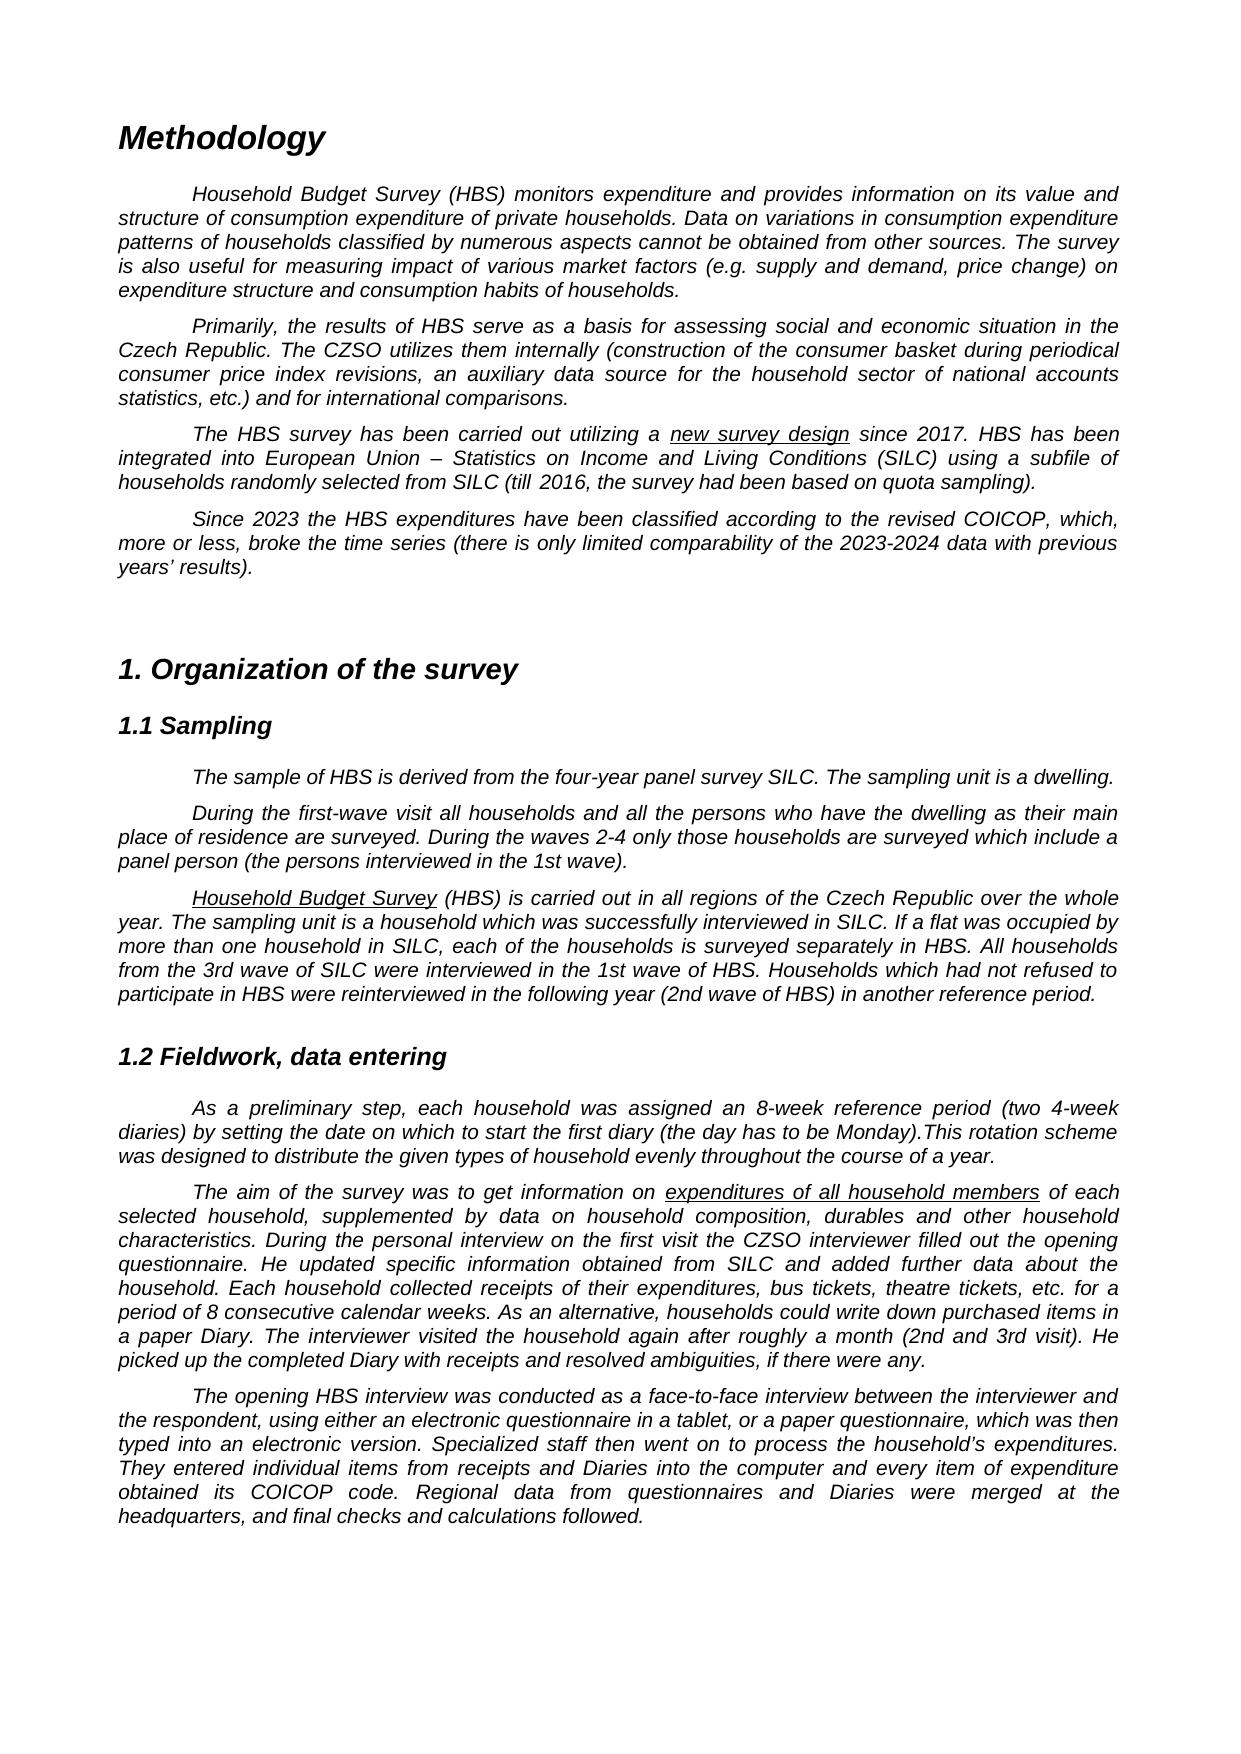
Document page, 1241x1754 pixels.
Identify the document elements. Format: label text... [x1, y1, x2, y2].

text Household Budget Survey (HBS) monitors expenditure and provides information on its value and structure of consumption expenditure of private households. Data on variations in consumption expenditure patterns of households classified by numerous aspects cannot be obtained from other sources. The survey is also useful for measuring impact of various market factors (e.g. supply and demand, price change) on expenditure structure and consumption habits of households. [118, 182, 1122, 301]
text Primarily, the results of HBS serve as a basis for assessing social and economic situation in the Czech Republic. The CZSO utilizes them internally (construction of the consumer basket during periodical consumer price index revisions, an auxiliary data source for the household sector of national accounts statistics, etc.) and for international comparisons. [118, 314, 1122, 410]
text 1.1 Sampling [118, 711, 1122, 740]
text 1.2 Fieldwork, data entering [118, 1042, 1122, 1071]
text As a preliminary step, each household was assigned an 8-week reference period (two 4-week diaries) by setting the date on which to start the first diary (the day has to be Monday).This rotation scheme was designed to distribute the given types of household evenly throughout the course of a year. [118, 1096, 1122, 1167]
text The aim of the survey was to get information on expenditures of all household members of each selected household, supplemented by data on household composition, durables and other household characteristics. During the personal interview on the first visit the CZSO interviewer filled out the opening questionnaire. He updated specific information obtained from SILC and added further data about the household. Each household collected receipts of their expenditures, bus tickets, theatre tickets, etc. for a period of 8 consecutive calendar weeks. As an alternative, households could write down purchased items in a paper Diary. The interviewer visited the household again after roughly a month (2nd and 3rd visit). He picked up the completed Diary with receipts and resolved ambiguities, if there were any. [118, 1180, 1122, 1372]
text The HBS survey has been carried out utilizing a new survey design since 2017. HBS has been integrated into European Union – Statistics on Income and Living Conditions (SILC) using a subfile of households randomly selected from SILC (till 2016, the survey had been based on quota sampling). [118, 422, 1122, 494]
text Household Budget Survey (HBS) is carried out in all regions of the Czech Republic over the whole year. The sampling unit is a household which was successfully interviewed in SILC. If a flat was occupied by more than one household in SILC, each of the households is surveyed separately in HBS. All households from the 3rd wave of SILC were interviewed in the 1st wave of HBS. Households which had not refused to participate in HBS were reinterviewed in the following year (2nd wave of HBS) in another reference period. [118, 886, 1122, 1005]
text The opening HBS interview was conducted as a face-to-face interview between the interviewer and the respondent, using either an electronic questionnaire in a tablet, or a paper questionnaire, which was then typed into an electronic version. Specialized staff then went on to process the household’s expenditures. They entered individual items from receipts and Diaries into the computer and every item of expenditure obtained its COICOP code. Regional data from questionnaires and Diaries were merged at the headquarters, and final checks and calculations followed. [118, 1384, 1122, 1528]
text The sample of HBS is derived from the four-year panel survey SILC. The sampling unit is a dwelling. [118, 765, 1122, 789]
text Methodology [118, 118, 1122, 157]
text Since 2023 the HBS expenditures have been classified according to the revised COICOP, which, more or less, broke the time series (there is only limited comparability of the 2023-2024 data with previous years’ results). [118, 507, 1122, 578]
text 1. Organization of the survey [118, 652, 1122, 686]
text During the first-wave visit all households and all the persons who have the dwelling as their main place of residence are surveyed. During the waves 2-4 only those households are surveyed which include a panel person (the persons interviewed in the 1st wave). [118, 801, 1122, 873]
